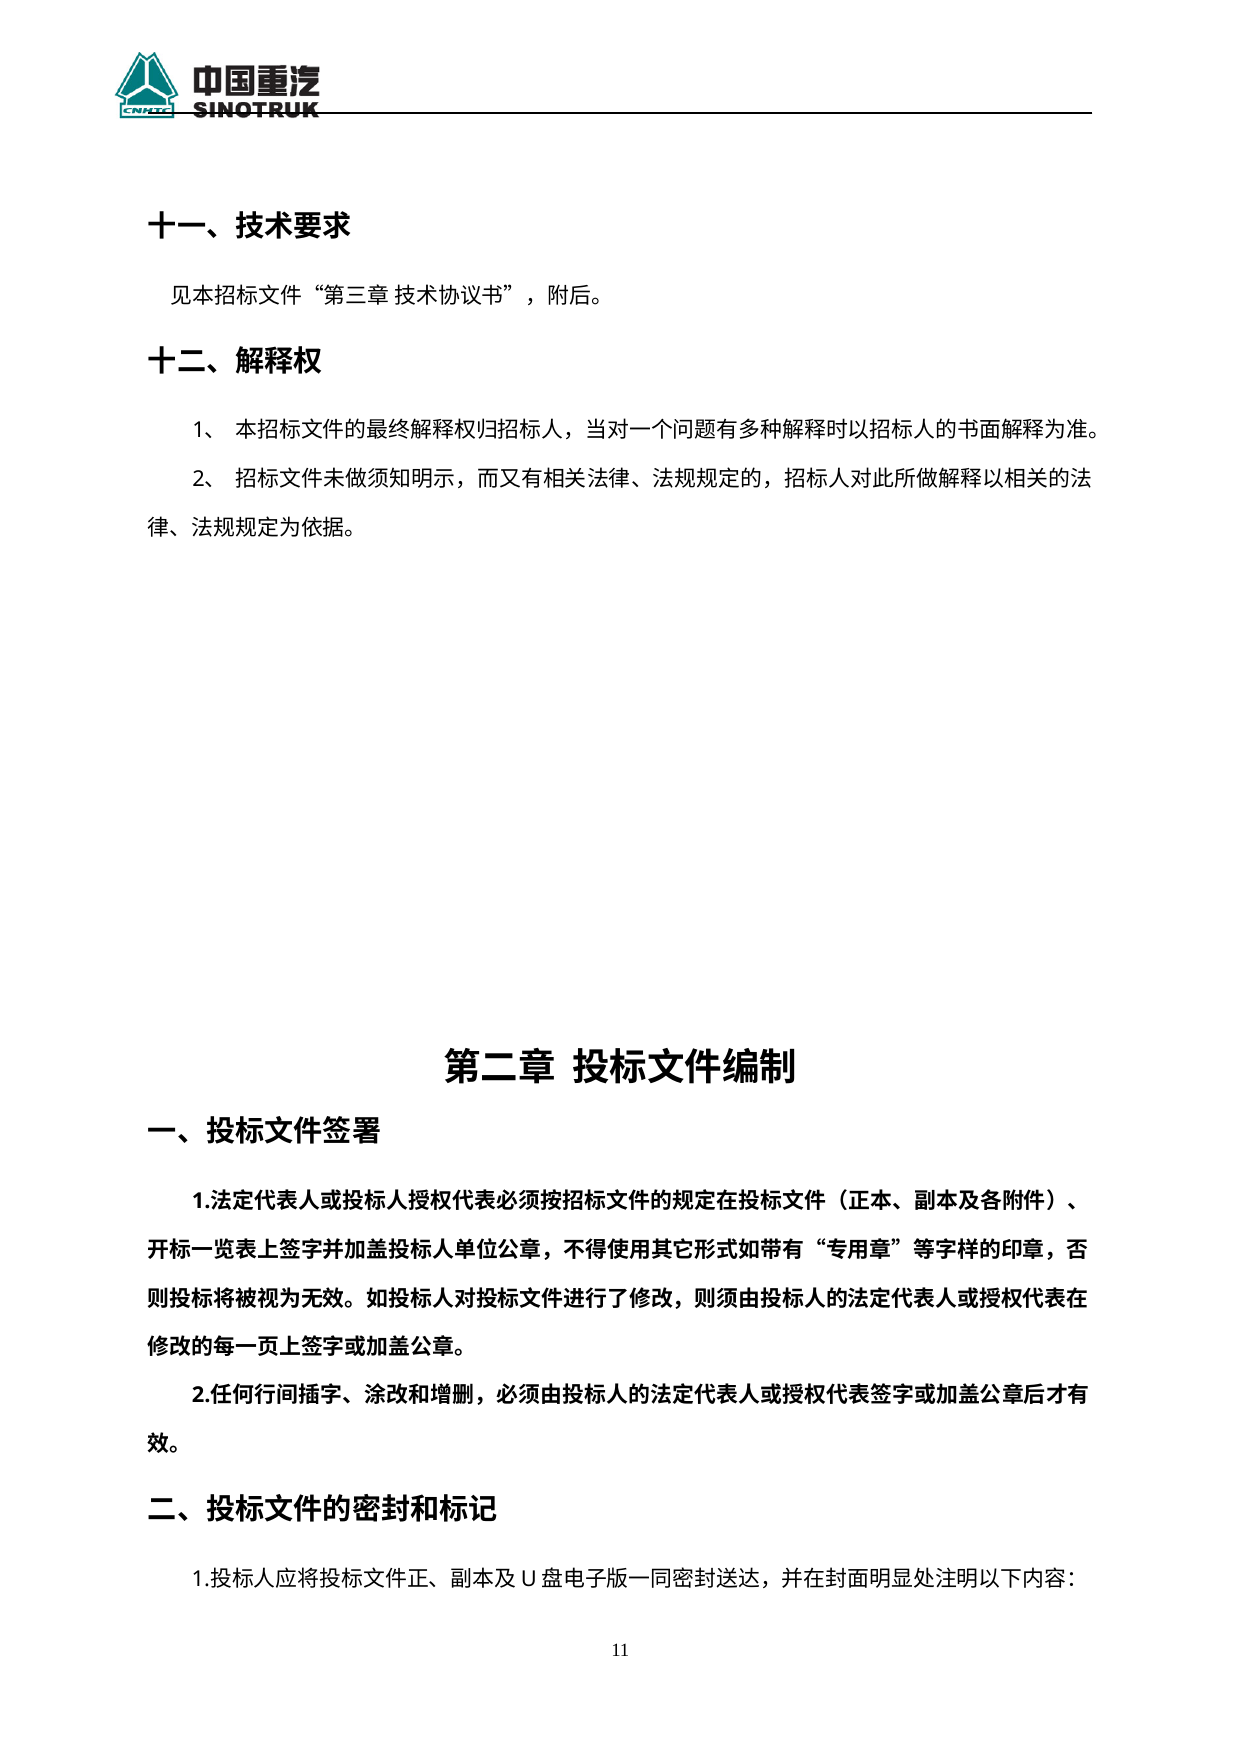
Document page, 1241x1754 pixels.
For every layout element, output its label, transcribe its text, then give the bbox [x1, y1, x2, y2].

list 本招标文件的最终解释权归招标人，当对一个问题有多种解释时以招标人的书面解释为准。 [148, 412, 1092, 444]
text 见本招标文件“第三章 技术协议书”，附后。 [148, 278, 1092, 310]
text 二、投标文件的密封和标记 [148, 1474, 1092, 1539]
text 第二章 投标文件编制 [148, 1031, 1092, 1096]
text 1.投标人应将投标文件正、副本及U盘电子版一同密封送达，并在封面明显处注明以下内容： [148, 1560, 1092, 1593]
list 招标文件未做须知明示，而又有相关法律、法规规定的，招标人对此所做解释以相关的法律、法规规定为依据。 [148, 460, 1092, 542]
picture [114, 52, 321, 119]
text 十一、技术要求 [148, 191, 1092, 256]
text 1.法定代表人或投标人授权代表必须按招标文件的规定在投标文件（正本、副本及各附件）、开标一览表上签字并加盖投标人单位公章，不得使用其它形式如带有“专用章”等字样的印章，否则投标将被视为无效。如投标人对投标文件进行了修改，则须由投标人的法定代表人或授权代表在修改的每一页上签字或加盖公章。 [148, 1183, 1092, 1361]
text 一、投标文件签署 [148, 1096, 1092, 1161]
text 2.任何行间插字、涂改和增删，必须由投标人的法定代表人或授权代表签字或加盖公章后才有效。 [148, 1377, 1092, 1458]
text 十二、解释权 [148, 326, 1092, 391]
